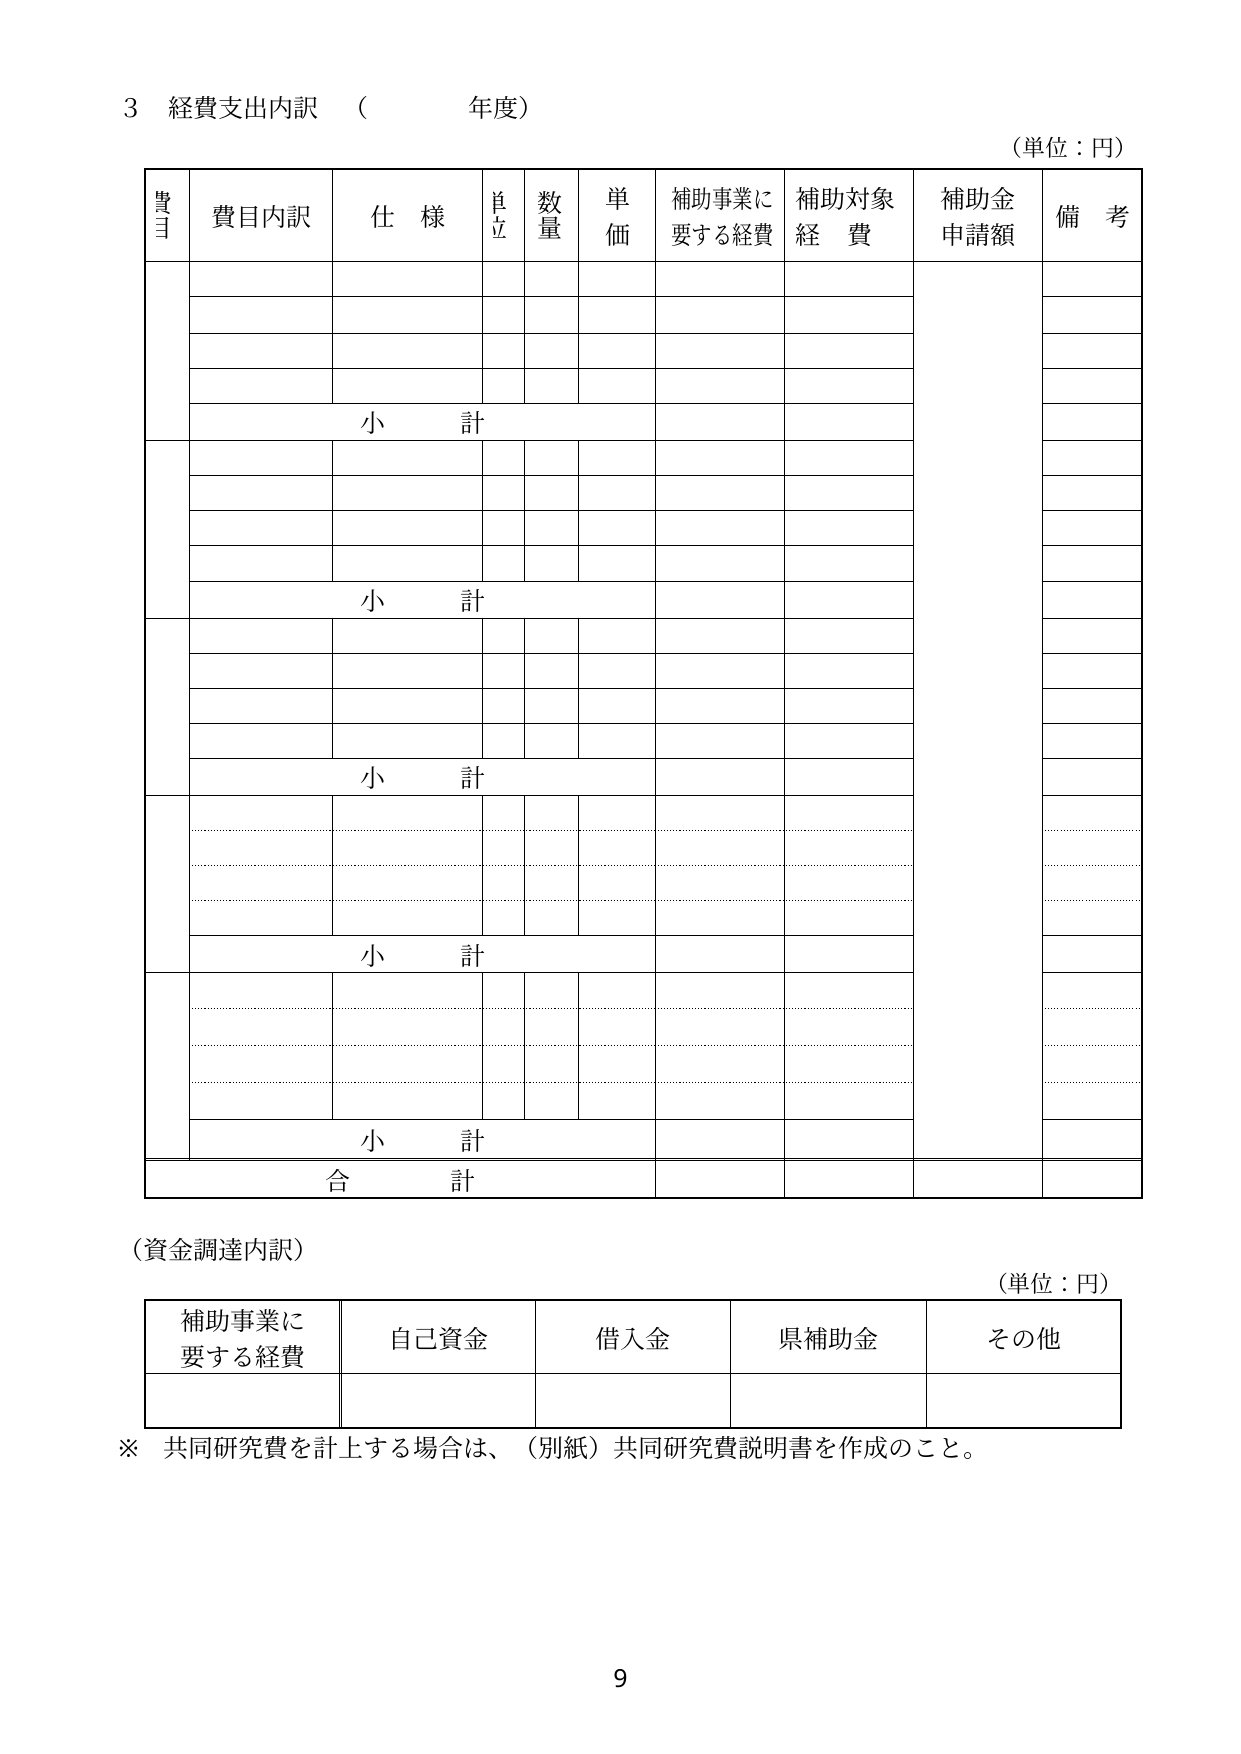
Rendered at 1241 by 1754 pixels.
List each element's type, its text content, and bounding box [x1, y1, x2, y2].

table_cell [1043, 334, 1141, 368]
table_cell [579, 369, 655, 403]
table_cell [656, 973, 784, 1007]
table_cell [1043, 619, 1141, 653]
table_cell [656, 1120, 784, 1158]
text （単位：円） [118, 1266, 1122, 1299]
table_cell [483, 511, 524, 545]
table_cell [785, 582, 913, 617]
text ※ 共同研究費を計上する場合は、（別紙）共同研究費説明書を作成のこと。 [118, 1429, 1122, 1465]
table_cell [525, 546, 578, 581]
table_cell [525, 334, 578, 368]
table_cell [525, 369, 578, 403]
text ３ 経費支出内訳 （ 年度） [118, 89, 1122, 124]
table_cell [1043, 900, 1141, 935]
table_cell [579, 900, 655, 935]
table_cell [525, 689, 578, 723]
table_cell [656, 441, 784, 475]
table_cell [483, 297, 524, 333]
table_cell [785, 511, 913, 545]
table_cell [525, 297, 578, 333]
table_cell [785, 441, 913, 475]
table_cell [1043, 262, 1141, 296]
table_cell [525, 724, 578, 758]
table_cell [656, 297, 784, 333]
table_cell [483, 334, 524, 368]
table_cell [927, 1374, 1120, 1427]
table_cell [785, 369, 913, 403]
table_cell [785, 404, 913, 440]
table_header 自己資金 [342, 1301, 535, 1373]
table_cell [656, 619, 784, 653]
table_cell [579, 1045, 655, 1082]
table_cell [1043, 546, 1141, 581]
table_cell [146, 973, 189, 1158]
table_cell [579, 973, 655, 1007]
table_header 補助金 申請額 [914, 170, 1042, 261]
table_cell 小 計 [190, 759, 655, 795]
table_header 費目 [146, 170, 189, 261]
table_cell [785, 297, 913, 333]
table_cell [785, 1120, 913, 1158]
table_cell [190, 865, 332, 900]
table_header 補助対象 経費 [785, 170, 913, 261]
table_cell [656, 1161, 784, 1197]
table_cell [656, 865, 784, 900]
table_cell [483, 689, 524, 723]
table_cell [483, 1008, 524, 1044]
table_cell [656, 334, 784, 368]
table_cell [1043, 654, 1141, 688]
table_cell [146, 441, 189, 617]
table_cell [656, 724, 784, 758]
table_cell [1043, 759, 1141, 795]
table_cell [483, 654, 524, 688]
table_cell [190, 511, 332, 545]
table_cell [579, 865, 655, 900]
table_cell [579, 262, 655, 296]
table_cell [656, 654, 784, 688]
table_cell [656, 759, 784, 795]
table_cell [579, 724, 655, 758]
table_cell [785, 1082, 913, 1119]
table_cell [483, 262, 524, 296]
table_cell [785, 759, 913, 795]
table_cell [785, 865, 913, 900]
table_cell [483, 973, 524, 1007]
table_cell [333, 689, 482, 723]
table_cell 小 計 [190, 404, 655, 440]
table_cell [525, 476, 578, 510]
table_cell [785, 973, 913, 1007]
table_cell [785, 1161, 913, 1197]
table_cell [525, 1008, 578, 1044]
table_cell [333, 369, 482, 403]
table_cell [1043, 476, 1141, 510]
table_cell [190, 369, 332, 403]
table_cell [1043, 511, 1141, 545]
table_cell [914, 1161, 1042, 1197]
table_cell [483, 1082, 524, 1119]
table_cell [483, 441, 524, 475]
table_cell [146, 262, 189, 440]
table_cell 小 計 [190, 582, 655, 617]
table_cell [785, 1045, 913, 1082]
table_cell [333, 973, 482, 1007]
table_cell [579, 689, 655, 723]
table_cell [1043, 936, 1141, 972]
table_cell [190, 546, 332, 581]
table_cell [656, 369, 784, 403]
table_cell [579, 830, 655, 865]
table_cell [333, 1045, 482, 1082]
table_cell [785, 796, 913, 830]
table_cell [785, 654, 913, 688]
table_cell [190, 1082, 332, 1119]
table_cell [525, 441, 578, 475]
table_cell [190, 334, 332, 368]
table_cell [333, 546, 482, 581]
table_header 補助事業に要する経費 [656, 170, 784, 261]
table_cell [579, 1008, 655, 1044]
table_cell [190, 262, 332, 296]
table_cell [785, 334, 913, 368]
table_cell [333, 262, 482, 296]
table_header 備 考 [1043, 170, 1141, 261]
table_cell [656, 404, 784, 440]
table_cell [333, 1082, 482, 1119]
table_cell [656, 1082, 784, 1119]
table_header 県補助金 [731, 1301, 926, 1373]
table_cell [785, 689, 913, 723]
table_cell [525, 619, 578, 653]
table_cell [525, 900, 578, 935]
table_cell [525, 830, 578, 865]
table_cell [525, 262, 578, 296]
table_cell [333, 511, 482, 545]
table_cell [656, 830, 784, 865]
table_cell [1043, 689, 1141, 723]
table_cell [579, 441, 655, 475]
table_cell [785, 619, 913, 653]
table_cell [579, 1082, 655, 1119]
table_cell [579, 796, 655, 830]
table_cell [579, 297, 655, 333]
table_cell [333, 900, 482, 935]
table_cell [656, 546, 784, 581]
table_cell [190, 1008, 332, 1044]
table_cell [190, 476, 332, 510]
table_cell [483, 1045, 524, 1082]
table_cell [656, 582, 784, 617]
table_cell [333, 619, 482, 653]
table_cell [1043, 830, 1141, 865]
table_cell [190, 724, 332, 758]
table_cell [333, 830, 482, 865]
table_cell [1043, 1008, 1141, 1044]
table_cell [190, 441, 332, 475]
table_cell [785, 1008, 913, 1044]
table_cell [914, 262, 1042, 1158]
table_header 単 価 [579, 170, 655, 261]
table_cell [1043, 441, 1141, 475]
table_cell [333, 654, 482, 688]
table_cell [1043, 724, 1141, 758]
table_header 補助事業に 要する経費 [146, 1301, 339, 1373]
table_cell [333, 865, 482, 900]
table_cell [656, 262, 784, 296]
table_cell [483, 865, 524, 900]
table_cell [146, 796, 189, 972]
table_cell [1043, 297, 1141, 333]
table_header 仕 様 [333, 170, 482, 261]
table_cell [1043, 973, 1141, 1007]
table_cell [579, 546, 655, 581]
table_cell [731, 1374, 926, 1427]
table_cell [483, 900, 524, 935]
table_cell [190, 973, 332, 1007]
table_cell [483, 724, 524, 758]
table_cell [785, 476, 913, 510]
table_cell [579, 619, 655, 653]
table_cell [190, 654, 332, 688]
table_cell [785, 724, 913, 758]
table_cell 小 計 [190, 936, 655, 972]
table_cell [656, 476, 784, 510]
table_header 単位 [483, 170, 524, 261]
table_cell [483, 619, 524, 653]
table_cell [656, 900, 784, 935]
table_cell [785, 900, 913, 935]
table_cell [190, 297, 332, 333]
table_cell [483, 830, 524, 865]
table_cell [333, 724, 482, 758]
table_cell [1043, 582, 1141, 617]
table_cell [525, 1082, 578, 1119]
table_header その他 [927, 1301, 1120, 1373]
table_cell [656, 689, 784, 723]
table_cell [656, 796, 784, 830]
table_cell [1043, 865, 1141, 900]
table_cell 小 計 [190, 1120, 655, 1158]
table_cell [146, 1374, 339, 1427]
table_cell [536, 1374, 730, 1427]
table_header 借入金 [536, 1301, 730, 1373]
table_cell [190, 689, 332, 723]
table_cell [342, 1374, 535, 1427]
table_header 費目内訳 [190, 170, 332, 261]
table_cell [785, 936, 913, 972]
table_cell [525, 511, 578, 545]
table_cell [333, 441, 482, 475]
table_cell [1043, 1161, 1141, 1197]
table_cell [579, 476, 655, 510]
table_cell [333, 334, 482, 368]
table_cell [785, 546, 913, 581]
table_cell [190, 796, 332, 830]
table_cell [656, 936, 784, 972]
table_cell [483, 369, 524, 403]
table_cell [1043, 404, 1141, 440]
table_cell [1043, 369, 1141, 403]
table_cell [190, 1045, 332, 1082]
table_cell [483, 546, 524, 581]
table_cell [656, 511, 784, 545]
table_header 数量 [525, 170, 578, 261]
table_cell [333, 796, 482, 830]
table_cell [333, 476, 482, 510]
table_cell [785, 830, 913, 865]
table_cell [333, 297, 482, 333]
table_cell [146, 619, 189, 795]
table_cell 合 計 [146, 1161, 655, 1197]
table_cell [656, 1008, 784, 1044]
table_cell [190, 900, 332, 935]
table_cell [656, 1045, 784, 1082]
table_cell [525, 973, 578, 1007]
table_cell [190, 830, 332, 865]
text （単位：円） [118, 130, 1137, 163]
table_cell [525, 1045, 578, 1082]
table_cell [333, 1008, 482, 1044]
table_cell [579, 654, 655, 688]
table_cell [525, 865, 578, 900]
table_cell [1043, 1045, 1141, 1082]
table_cell [190, 619, 332, 653]
table_cell [1043, 796, 1141, 830]
table_cell [1043, 1082, 1141, 1119]
table_cell [483, 796, 524, 830]
table_cell [525, 796, 578, 830]
table_cell [1043, 1120, 1141, 1158]
table_cell [579, 334, 655, 368]
table_cell [579, 511, 655, 545]
table_cell [785, 262, 913, 296]
table_cell [525, 654, 578, 688]
text （資金調達内訳） [118, 1230, 1122, 1266]
table_cell [483, 476, 524, 510]
